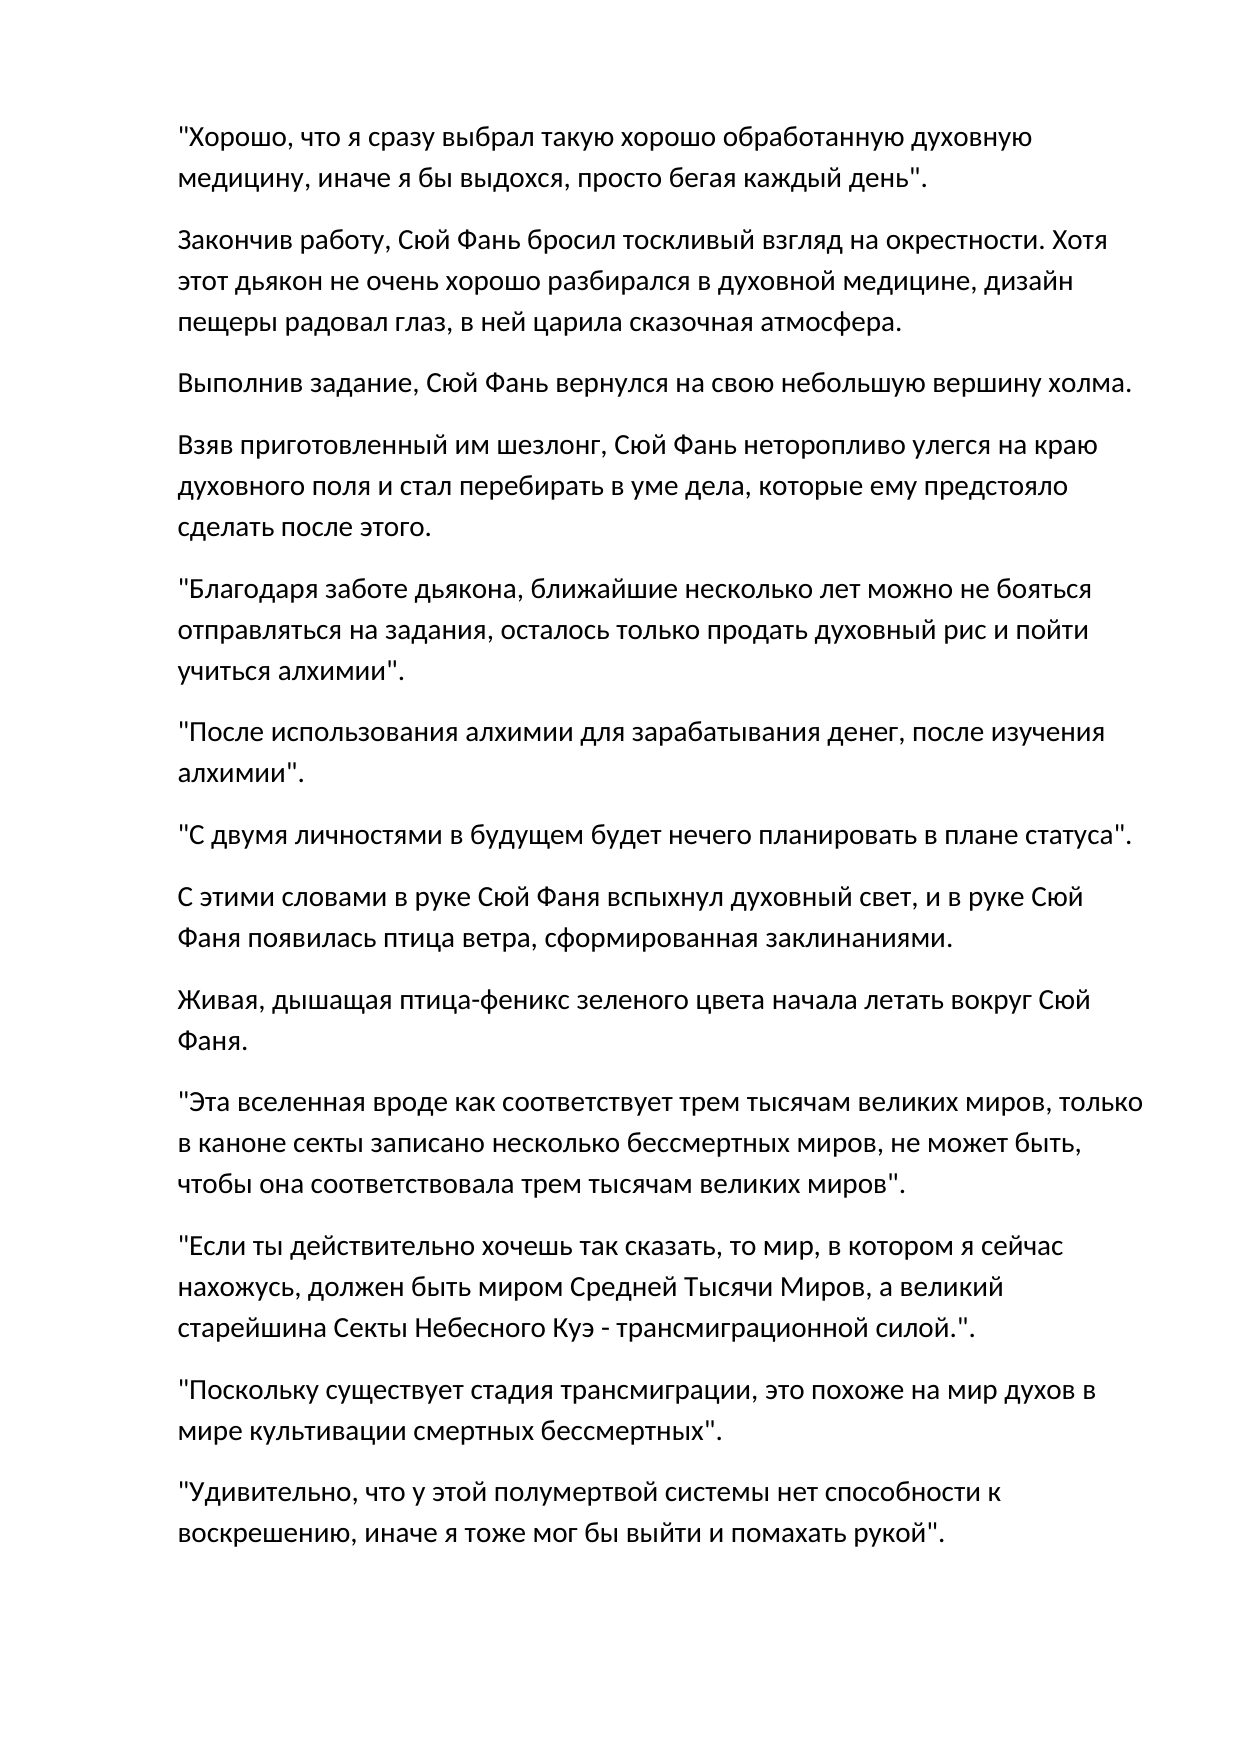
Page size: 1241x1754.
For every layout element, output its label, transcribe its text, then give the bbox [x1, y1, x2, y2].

text "Благодаря заботе дьякона, ближайшие несколько лет можно не бояться отправляться на задания, осталось только продать духовный рис и пойти учиться алхимии". [177, 570, 1152, 687]
text "Если ты действительно хочешь так сказать, то мир, в котором я сейчас нахожусь, должен быть миром Средней Тысячи Миров, а великий старейшина Секты Небесного Куэ - трансмиграционной силой.". [177, 1227, 1152, 1344]
text С этими словами в руке Сюй Фаня вспыхнул духовный свет, и в руке Сюй Фаня появилась птица ветра, сформированная заклинаниями. [177, 878, 1152, 954]
text Взяв приготовленный им шезлонг, Сюй Фань неторопливо улегся на краю духовного поля и стал перебирать в уме дела, которые ему предстояло сделать после этого. [177, 426, 1152, 544]
text "После использования алхимии для зарабатывания денег, после изучения алхимии". [177, 713, 1152, 790]
text "Удивительно, что у этой полумертвой системы нет способности к воскрешению, иначе я тоже мог бы выйти и помахать рукой". [177, 1473, 1152, 1550]
text "Поскольку существует стадия трансмиграции, это похоже на мир духов в мире культивации смертных бессмертных". [177, 1371, 1152, 1447]
text "С двумя личностями в будущем будет нечего планировать в плане статуса". [177, 816, 1152, 852]
text Выполнив задание, Сюй Фань вернулся на свою небольшую вершину холма. [177, 364, 1152, 400]
text Закончив работу, Сюй Фань бросил тоскливый взгляд на окрестности. Хотя этот дьякон не очень хорошо разбирался в духовной медицине, дизайн пещеры радовал глаз, в ней царила сказочная атмосфера. [177, 221, 1152, 338]
text "Эта вселенная вроде как соответствует трем тысячам великих миров, только в каноне секты записано несколько бессмертных миров, не может быть, чтобы она соответствовала трем тысячам великих миров". [177, 1083, 1152, 1201]
text Живая, дышащая птица-феникс зеленого цвета начала летать вокруг Сюй Фаня. [177, 981, 1152, 1057]
text "Хорошо, что я сразу выбрал такую хорошо обработанную духовную медицину, иначе я бы выдохся, просто бегая каждый день". [177, 118, 1152, 195]
